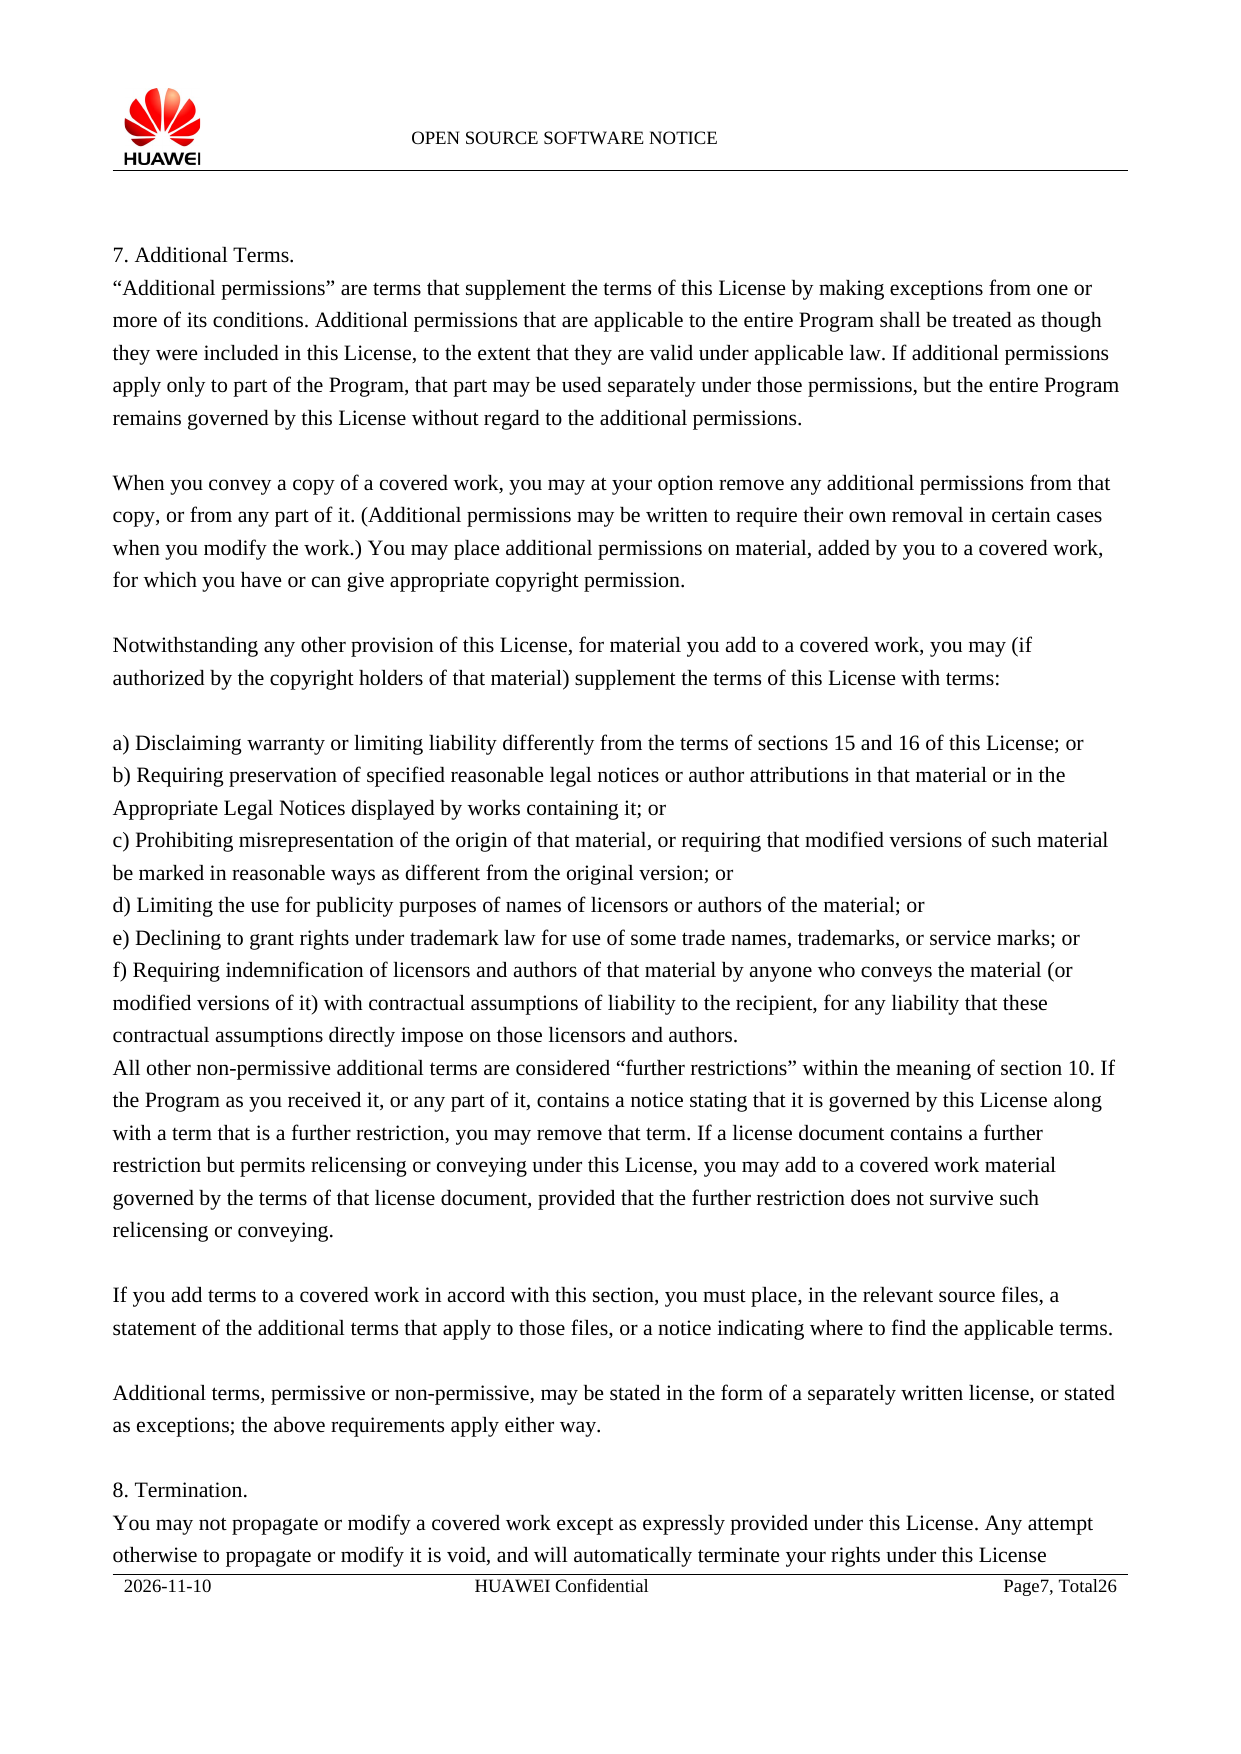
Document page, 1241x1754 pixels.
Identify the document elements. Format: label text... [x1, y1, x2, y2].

picture [124, 88, 201, 165]
